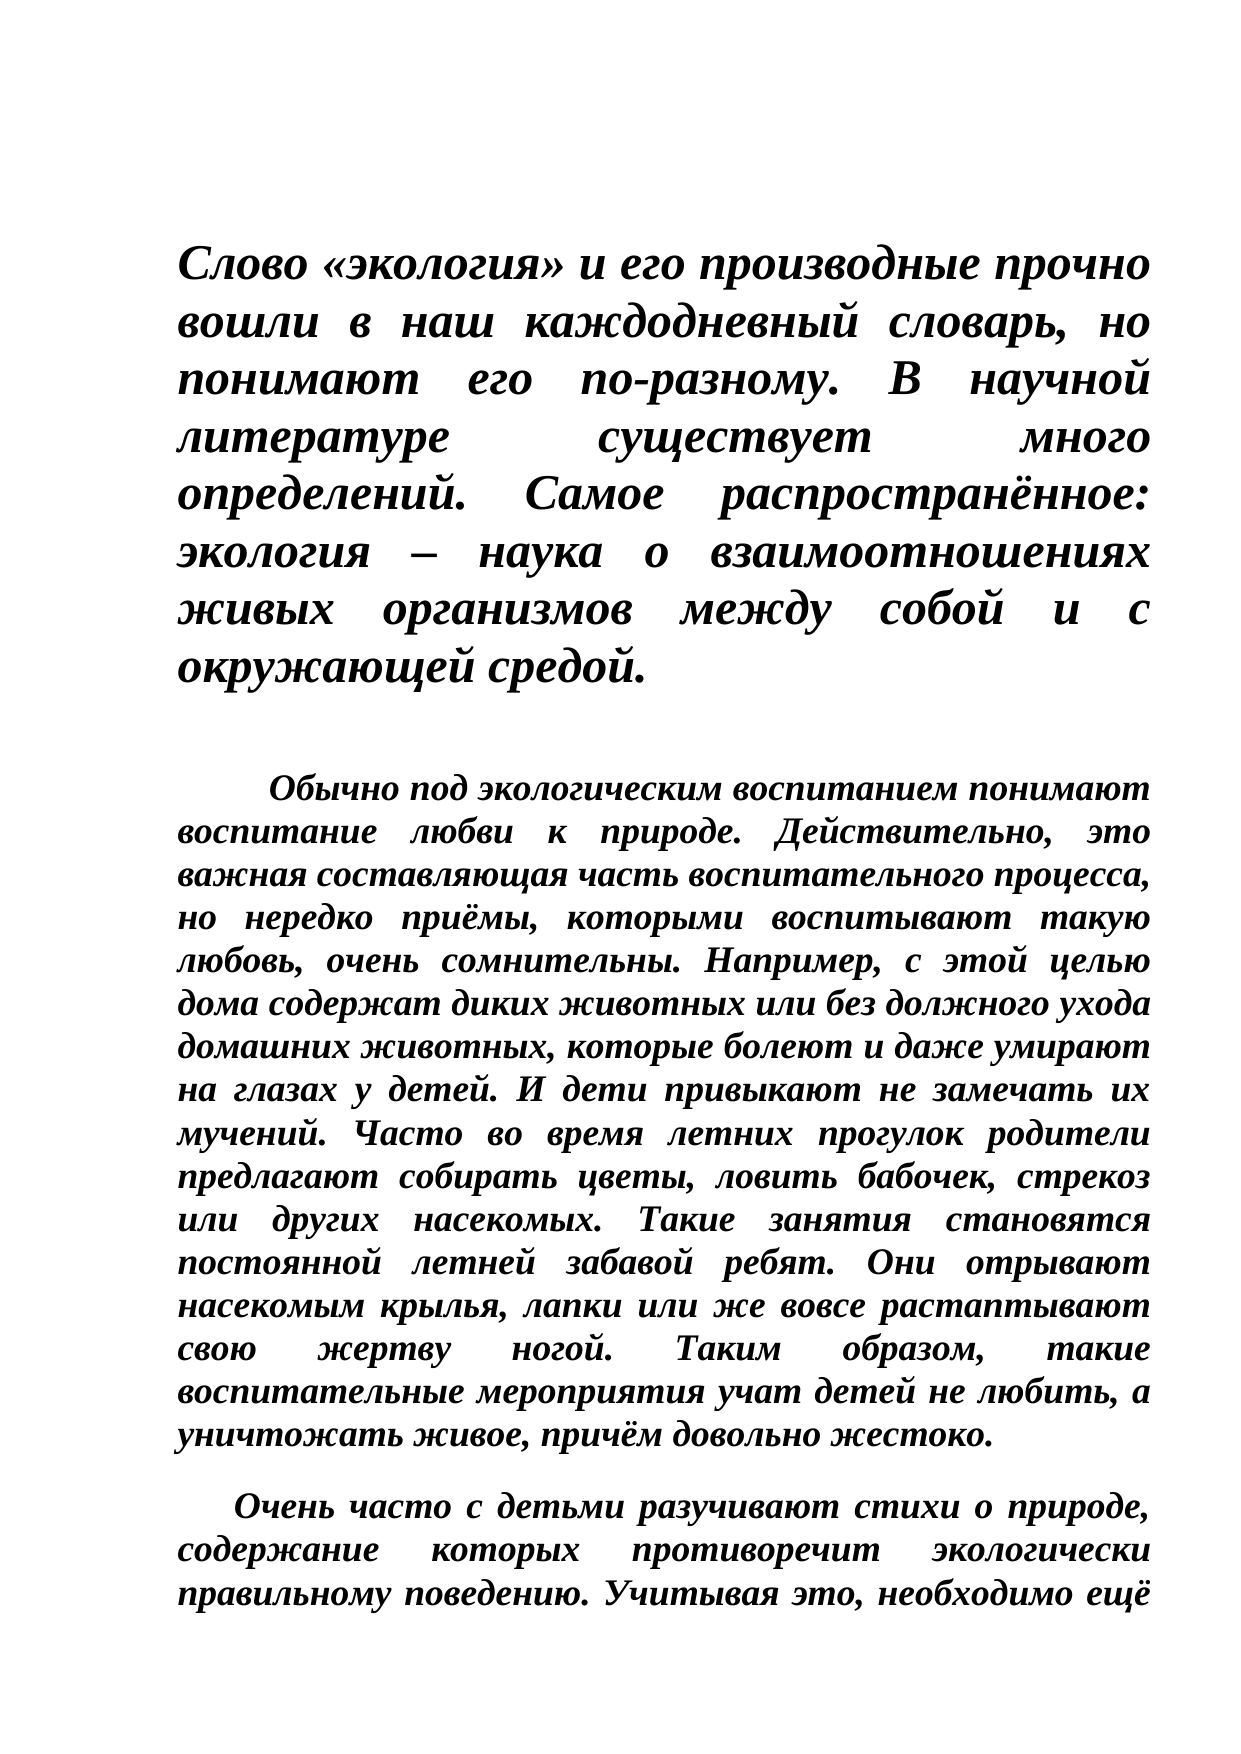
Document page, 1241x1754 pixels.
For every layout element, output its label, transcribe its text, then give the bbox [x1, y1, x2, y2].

text Слово «экология» и его производные прочно вошли в наш каждодневный словарь, но понимают его по-разному. В научной литературе существует много определений. Самое распространённое: экология – наука о взаимоотношениях живых организмов между собой и с окружающей средой. [177, 233, 1152, 693]
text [177, 1484, 1152, 1613]
text Обычно под экологическим воспитанием понимают воспитание любви к природе. Действительно, это важная составляющая часть воспитательного процесса, но нередко приёмы, которыми воспитывают такую любовь, очень сомнительны. Например, с этой целью дома содержат диких животных или без должного ухода домашних животных, которые болеют и даже умирают на глазах у детей. И дети привыкают не замечать их мучений. Часто во время летних прогулок родители предлагают собирать цветы, ловить бабочек, стрекоз или других насекомых. Такие занятия становятся постоянной летней забавой ребят. Они отрывают насекомым крылья, лапки или же вовсе растаптывают свою жертву ногой. Таким образом, такие воспитательные мероприятия учат детей не любить, а уничтожать живое, причём довольно жестоко. [177, 765, 1152, 1455]
